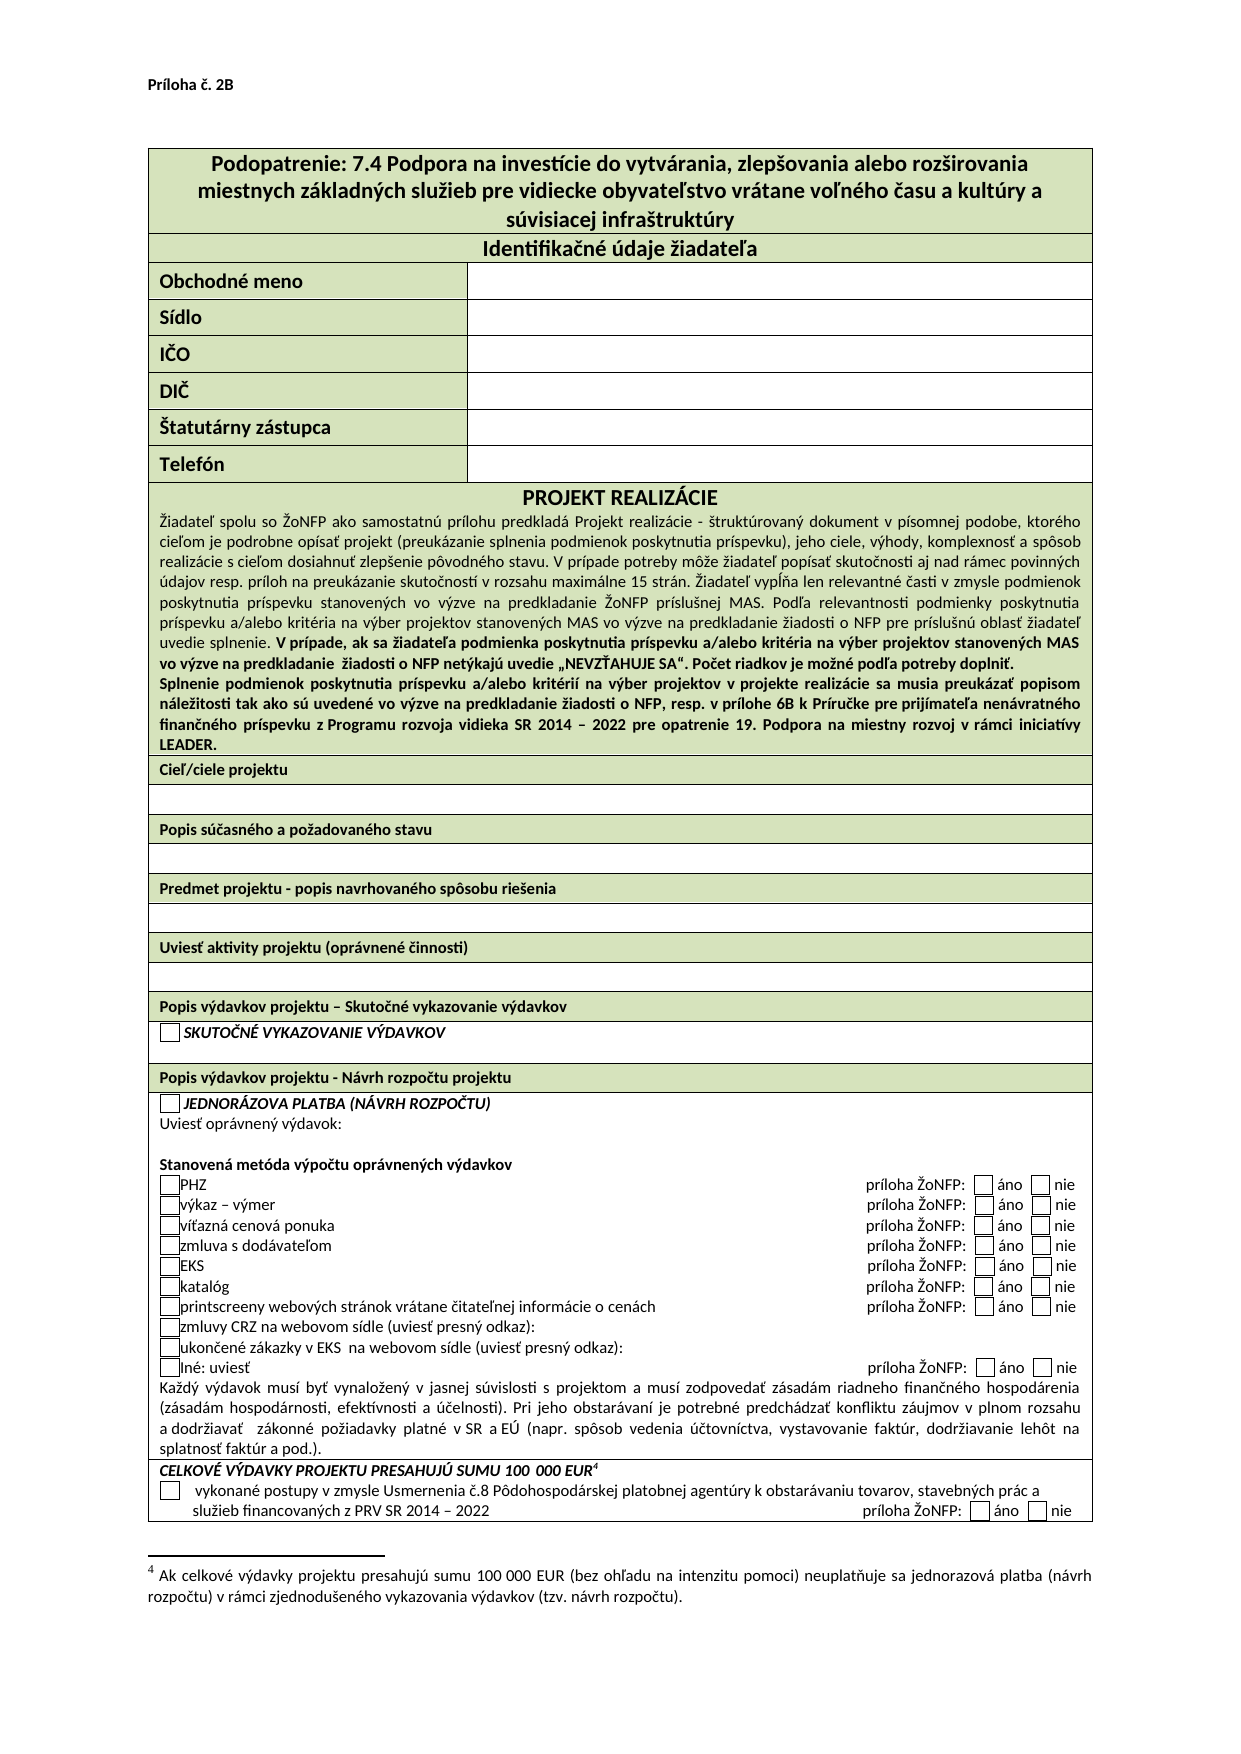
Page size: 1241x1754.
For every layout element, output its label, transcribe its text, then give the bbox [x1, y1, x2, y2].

table_cell Predmet projektu - popis navrhovaného spôsobu riešenia [149, 874, 1092, 902]
table_cell DIČ [149, 373, 467, 408]
table_cell Identifikačné údaje žiadateľa [149, 234, 1092, 262]
table_cell [468, 263, 1092, 298]
table_cell PROJEKT REALIZÁCIE Žiadateľ spolu so ŽoNFP ako samostatnú prílohu predkladá Projekt realizácie - štruktúrovaný dokument v písomnej podobe, ktorého cieľom je podrobne opísať projekt (preukázanie splnenia podmienok poskytnutia príspevku), jeho ciele, výhody, komplexnosť a spôsob realizácie s cieľom dosiahnuť zlepšenie pôvodného stavu. V prípade potreby môže žiadateľ popísať skutočnosti aj nad rámec povinných údajov resp. príloh na preukázanie skutočností v rozsahu maximálne 15 strán. Žiadateľ vypĺňa len relevantné časti v zmysle podmienok poskytnutia príspevku stanovených vo výzve na predkladanie ŽoNFP príslušnej MAS. Podľa relevantnosti podmienky poskytnutia príspevku a/alebo kritéria na výber projektov stanovených MAS vo výzve na predkladanie žiadosti o NFP pre príslušnú oblasť žiadateľ uvedie splnenie. V prípade, ak sa žiadateľa podmienka poskytnutia príspevku a/alebo kritéria na výber projektov stanovených MAS vo výzve na predkladanie žiadosti o NFP netýkajú uvedie „NEVZŤAHUJE SA“. Počet riadkov je možné podľa potreby doplniť. Splnenie podmienok poskytnutia príspevku a/alebo kritérií na výber projektov v projekte realizácie sa musia preukázať popisom náležitosti tak ako sú uvedené vo výzve na predkladanie žiadosti o NFP, resp. v prílohe 6B k Príručke pre prijímateľa nenávratného finančného príspevku z Programu rozvoja vidieka SR 2014 – 2022 pre opatrenie 19. Podpora na miestny rozvoj v rámci iniciatívy LEADER. [149, 483, 1092, 754]
table_cell [149, 785, 1092, 814]
table_cell [149, 904, 1092, 932]
table_cell Uviesť aktivity projektu (oprávnené činnosti) [149, 933, 1092, 962]
table_cell [149, 963, 1092, 991]
table_cell SKUTOČNÉ VYKAZOVANIE VÝDAVKOV [149, 1022, 1092, 1062]
table_cell [468, 300, 1092, 335]
table_cell Popis výdavkov projektu – Skutočné vykazovanie výdavkov [149, 992, 1092, 1021]
table_cell [468, 336, 1092, 372]
table_cell IČO [149, 336, 467, 372]
table_cell Popis súčasného a požadovaného stavu [149, 815, 1092, 843]
table_cell Obchodné meno [149, 263, 467, 298]
table_cell [149, 844, 1092, 873]
table_cell Štatutárny zástupca [149, 410, 467, 445]
table_header Podopatrenie: 7.4 Podpora na investície do vytvárania, zlepšovania alebo rozširovania miestnych základných služieb pre vidiecke obyvateľstvo vrátane voľného času a kultúry a súvisiacej infraštruktúry [149, 149, 1092, 233]
table_cell [468, 446, 1092, 482]
table_cell Sídlo [149, 300, 467, 335]
table_cell [468, 373, 1092, 408]
table_cell Cieľ/ciele projektu [149, 756, 1092, 784]
table_cell Popis výdavkov projektu - Návrh rozpočtu projektu [149, 1064, 1092, 1092]
table_cell JEDNORÁZOVA PLATBA (NÁVRH ROZPOČTU) Uviesť oprávnený výdavok: Stanovená metóda výpočtu oprávnených výdavkov PHZ príloha ŽoNFP: áno nie výkaz – výmer príloha ŽoNFP: áno nie víťazná cenová ponuka príloha ŽoNFP: áno nie zmluva s dodávateľom príloha ŽoNFP: áno nie EKS príloha ŽoNFP: áno nie katalóg príloha ŽoNFP: áno nie printscreeny webových stránok vrátane čitateľnej informácie o cenách príloha ŽoNFP: áno nie zmluvy CRZ na webovom sídle (uviesť presný odkaz): ukončené zákazky v EKS na webovom sídle (uviesť presný odkaz): Iné: uviesť príloha ŽoNFP: áno nie Každý výdavok musí byť vynaložený v jasnej súvislosti s projektom a musí zodpovedať zásadám riadneho finančného hospodárenia (zásadám hospodárnosti, efektívnosti a účelnosti). Pri jeho obstarávaní je potrebné predchádzať konfliktu záujmov v plnom rozsahu a dodržiavať zákonné požiadavky platné v SR a EÚ (napr. spôsob vedenia účtovníctva, vystavovanie faktúr, dodržiavanie lehôt na splatnosť faktúr a pod.). [149, 1093, 1092, 1459]
table_cell CELKOVÉ VÝDAVKY PROJEKTU PRESAHUJÚ SUMU 100 000 EUR vykonané postupy v zmysle Usmernenia č.8 Pôdohospodárskej platobnej agentúry k obstarávaniu tovarov, stavebných prác a služieb financovaných z PRV SR 2014 – 2022 príloha ŽoNFP: áno nie [149, 1460, 1092, 1521]
table_cell [468, 410, 1092, 445]
table_cell Telefón [149, 446, 467, 482]
